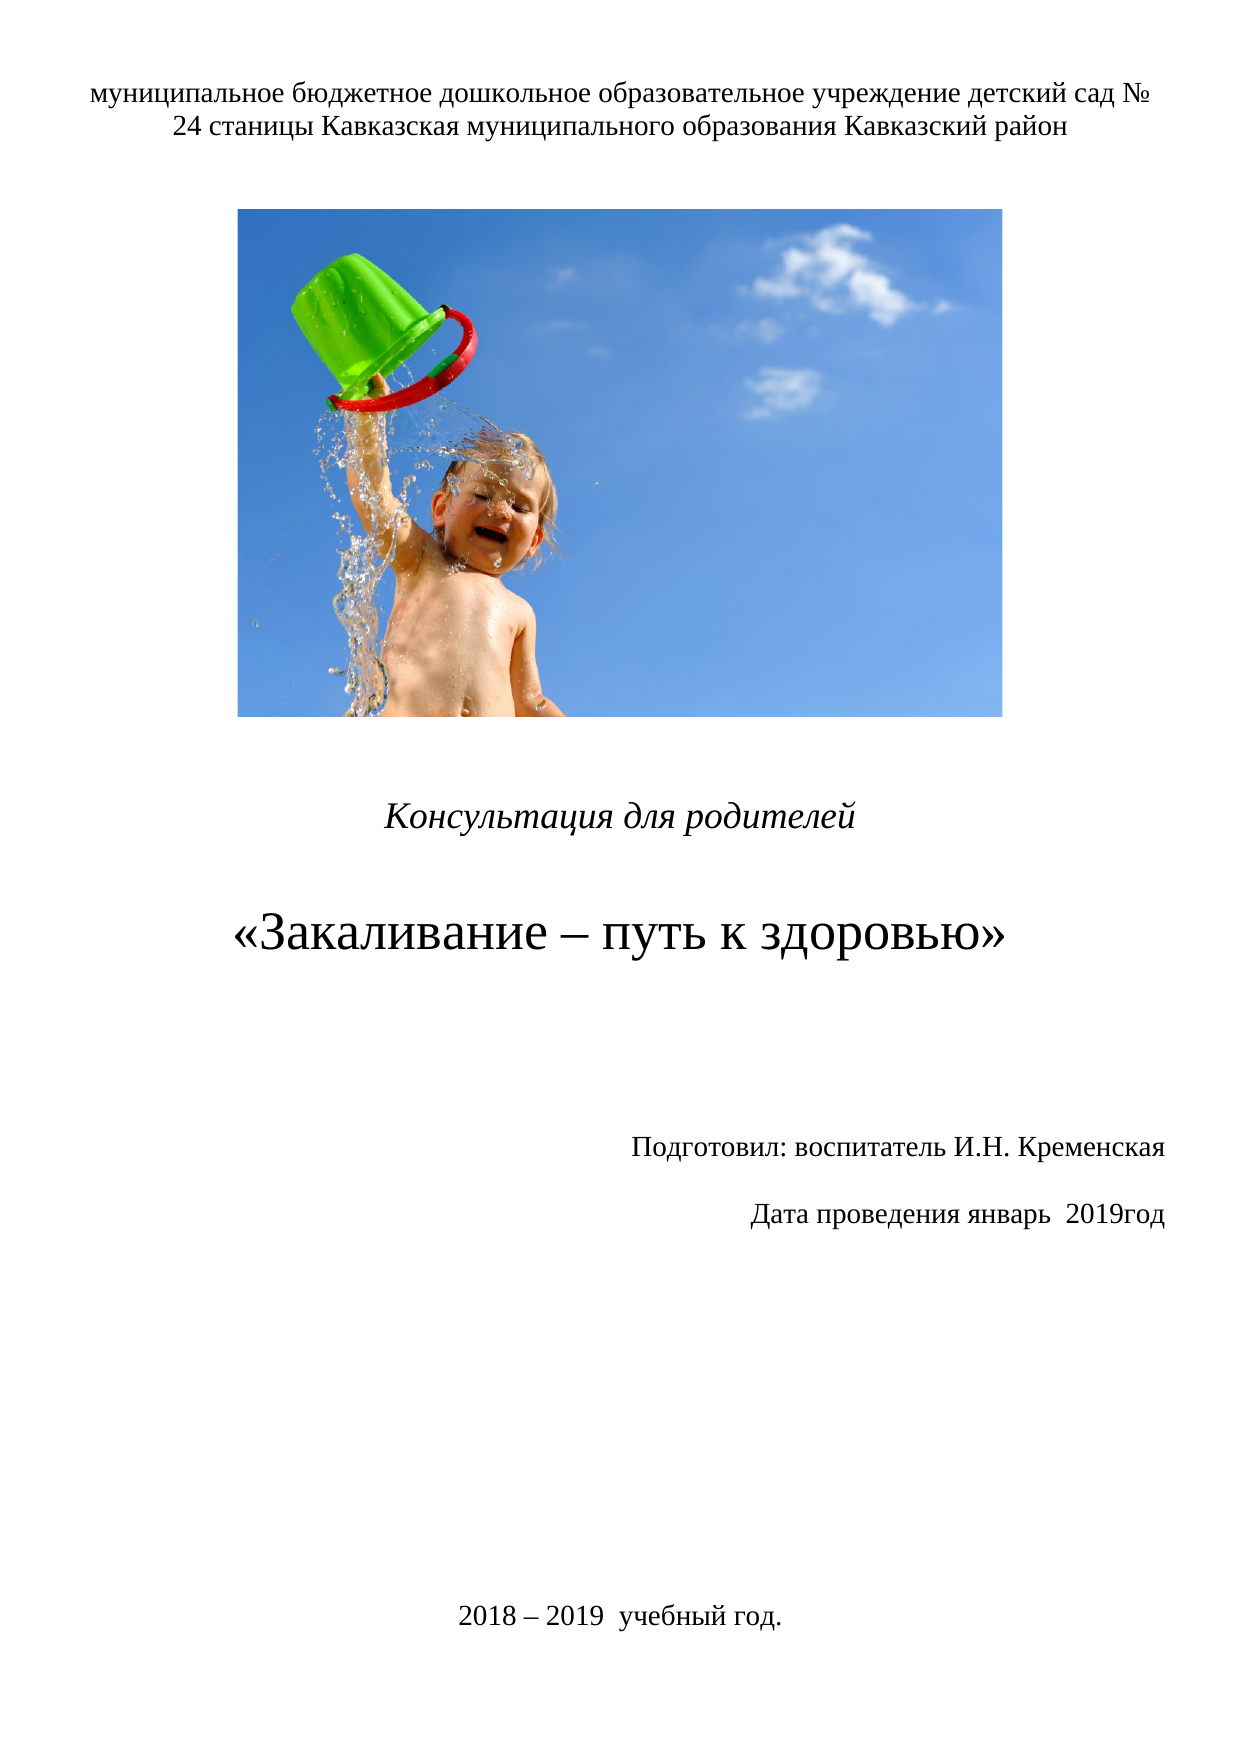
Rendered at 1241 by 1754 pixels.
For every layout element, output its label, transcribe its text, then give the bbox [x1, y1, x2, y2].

picture [237, 209, 1003, 717]
text 2018 – 2019 учебный год. [75, 1598, 1165, 1632]
text «Закаливание – путь к здоровью» [75, 899, 1165, 961]
text Подготовил: воспитатель И.Н. Кременская [75, 1129, 1165, 1162]
text Консультация для родителей [75, 793, 1165, 837]
text Дата проведения январь 2019год [75, 1196, 1165, 1229]
text муниципальное бюджетное дошкольное образовательное учреждение детский сад № 24 станицы Кавказская муниципального образования Кавказский район [75, 75, 1165, 142]
